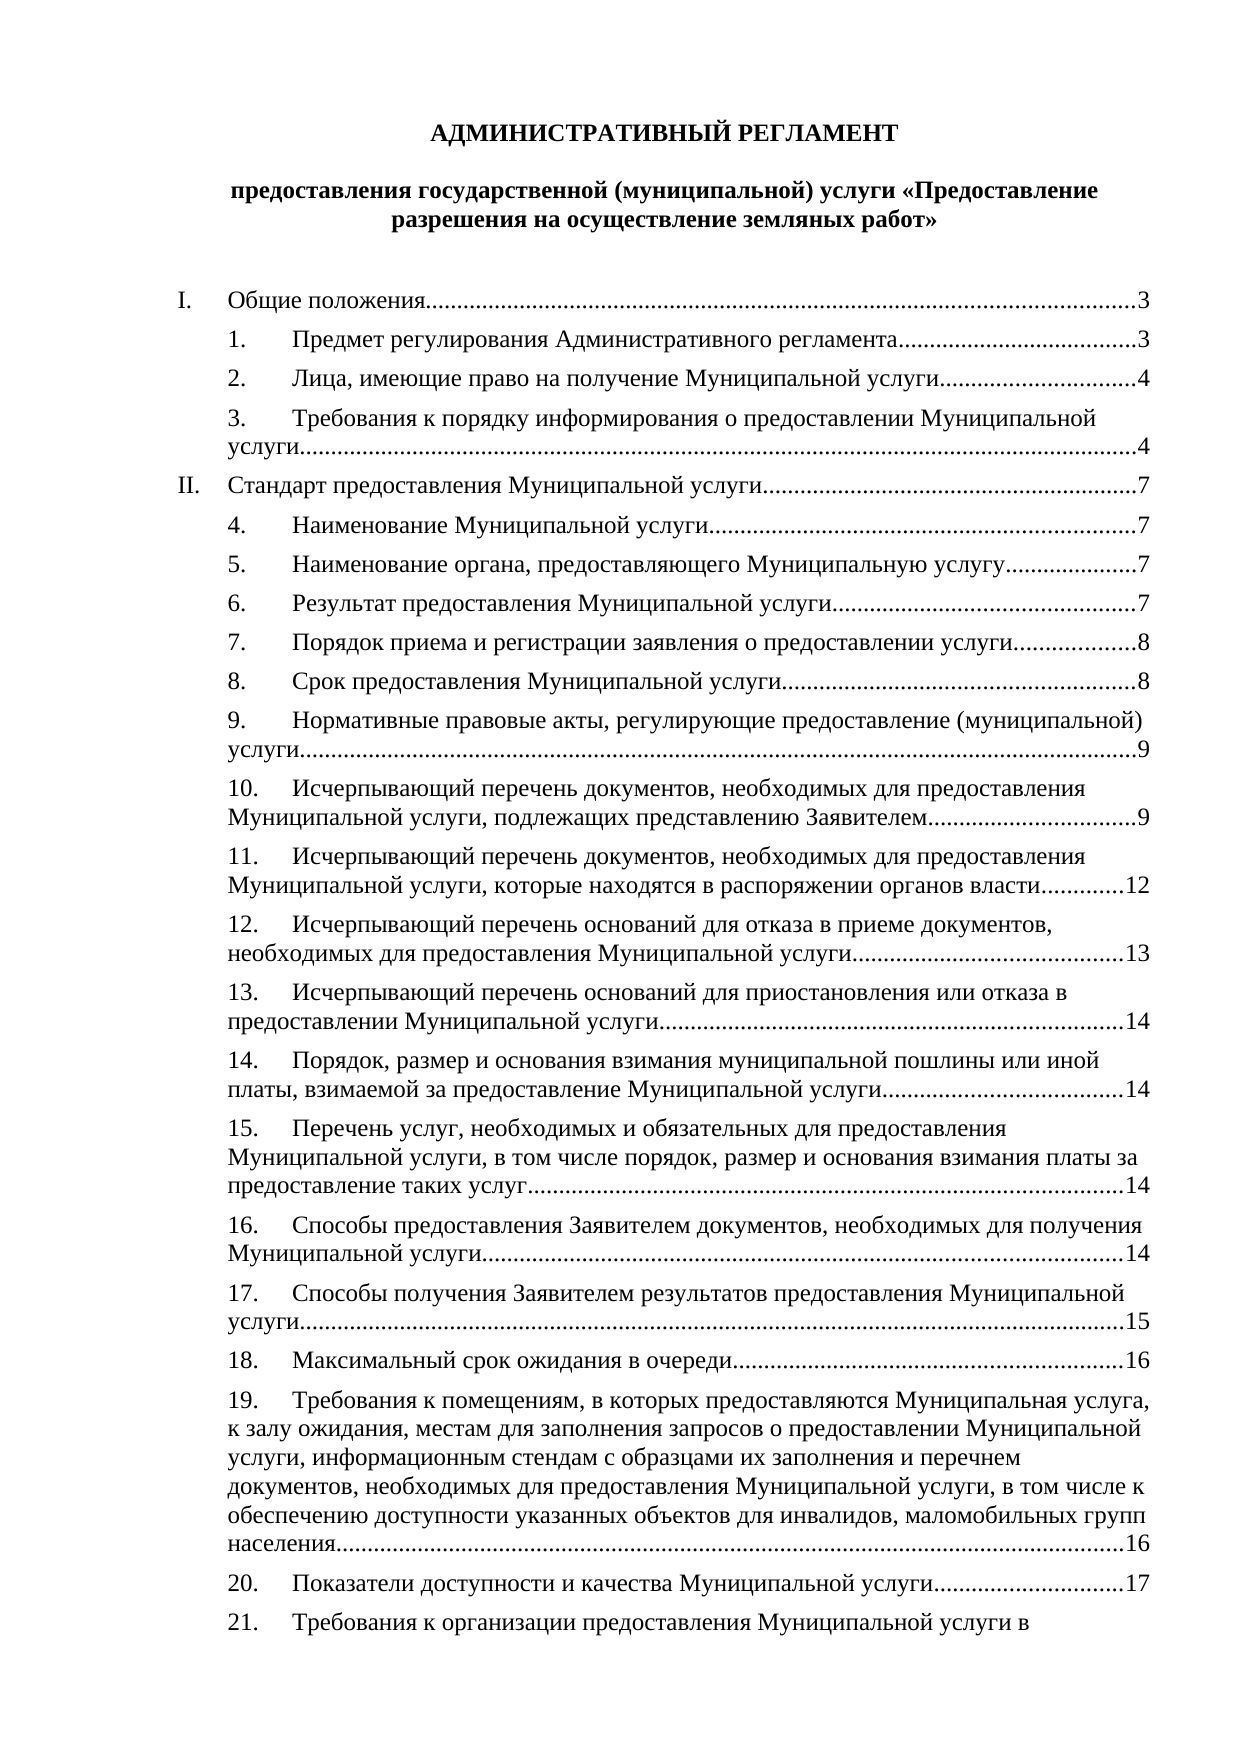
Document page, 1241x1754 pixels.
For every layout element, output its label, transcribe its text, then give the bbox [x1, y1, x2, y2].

text 4. Наименование Муниципальной услуги 7 [246, 510, 1152, 538]
text 7. Порядок приема и регистрации заявления о предоставлении услуги 8 [246, 627, 1152, 656]
text 8. Срок предоставления Муниципальной услуги 8 [246, 666, 1152, 695]
text I. Общие положения 3 [192, 285, 1152, 314]
text 18. Максимальный срок ожидания в очереди 16 [258, 1346, 1152, 1374]
text 5. Наименование органа, предоставляющего Муниципальную услугу 7 [246, 549, 1152, 578]
text 14. Порядок, размер и основания взимания муниципальной пошлины или иной платы, взимаемой за предоставление Муниципальной услуги 14 [227, 1045, 1152, 1103]
text 15. Перечень услуг, необходимых и обязательных для предоставления Муниципальной услуги, в том числе порядок, размер и основания взимания платы за предоставление таких услуг 14 [227, 1113, 1152, 1199]
text АДМИНИСТРАТИВНЫЙ РЕГЛАМЕНТ [177, 118, 1152, 147]
text 20. Показатели доступности и качества Муниципальной услуги 17 [258, 1568, 1152, 1596]
text 1. Предмет регулирования Административного регламента 3 [246, 324, 1152, 353]
text 21. Требования к организации предоставления Муниципальной услуги в электронной форме 18 [258, 1607, 1152, 1636]
text 11. Исчерпывающий перечень документов, необходимых для предоставления Муниципальной услуги, которые находятся в распоряжении органов власти 12 [227, 841, 1152, 899]
text 10. Исчерпывающий перечень документов, необходимых для предоставления Муниципальной услуги, подлежащих представлению Заявителем 9 [227, 773, 1152, 831]
text II. Стандарт предоставления Муниципальной услуги 7 [200, 471, 1152, 499]
text 17. Способы получения Заявителем результатов предоставления Муниципальной услуги 15 [227, 1278, 1152, 1335]
text 2. Лица, имеющие право на получение Муниципальной услуги 4 [227, 363, 1152, 392]
text предоставления государственной (муниципальной) услуги «Предоставление разрешения на осуществление земляных работ» [177, 176, 1152, 233]
text 19. Требования к помещениям, в которых предоставляются Муниципальная услуга, к залу ожидания, местам для заполнения запросов о предоставлении Муниципальной услуги, информационным стендам с образцами их заполнения и перечнем документов, необходимых для предоставления Муниципальной услуги, в том числе к обеспечению доступности указанных объектов для инвалидов, маломобильных групп населения 16 [227, 1385, 1152, 1557]
text 3. Требования к порядку информирования о предоставлении Муниципальной услуги 4 [227, 403, 1152, 460]
text 6. Результат предоставления Муниципальной услуги 7 [246, 588, 1152, 617]
text 9. Нормативные правовые акты, регулирующие предоставление (муниципальной) услуги 9 [227, 706, 1152, 763]
text 13. Исчерпывающий перечень оснований для приостановления или отказа в предоставлении Муниципальной услуги 14 [227, 977, 1152, 1035]
text 16. Способы предоставления Заявителем документов, необходимых для получения Муниципальной услуги 14 [227, 1210, 1152, 1267]
text 12. Исчерпывающий перечень оснований для отказа в приеме документов, необходимых для предоставления Муниципальной услуги 13 [227, 909, 1152, 967]
